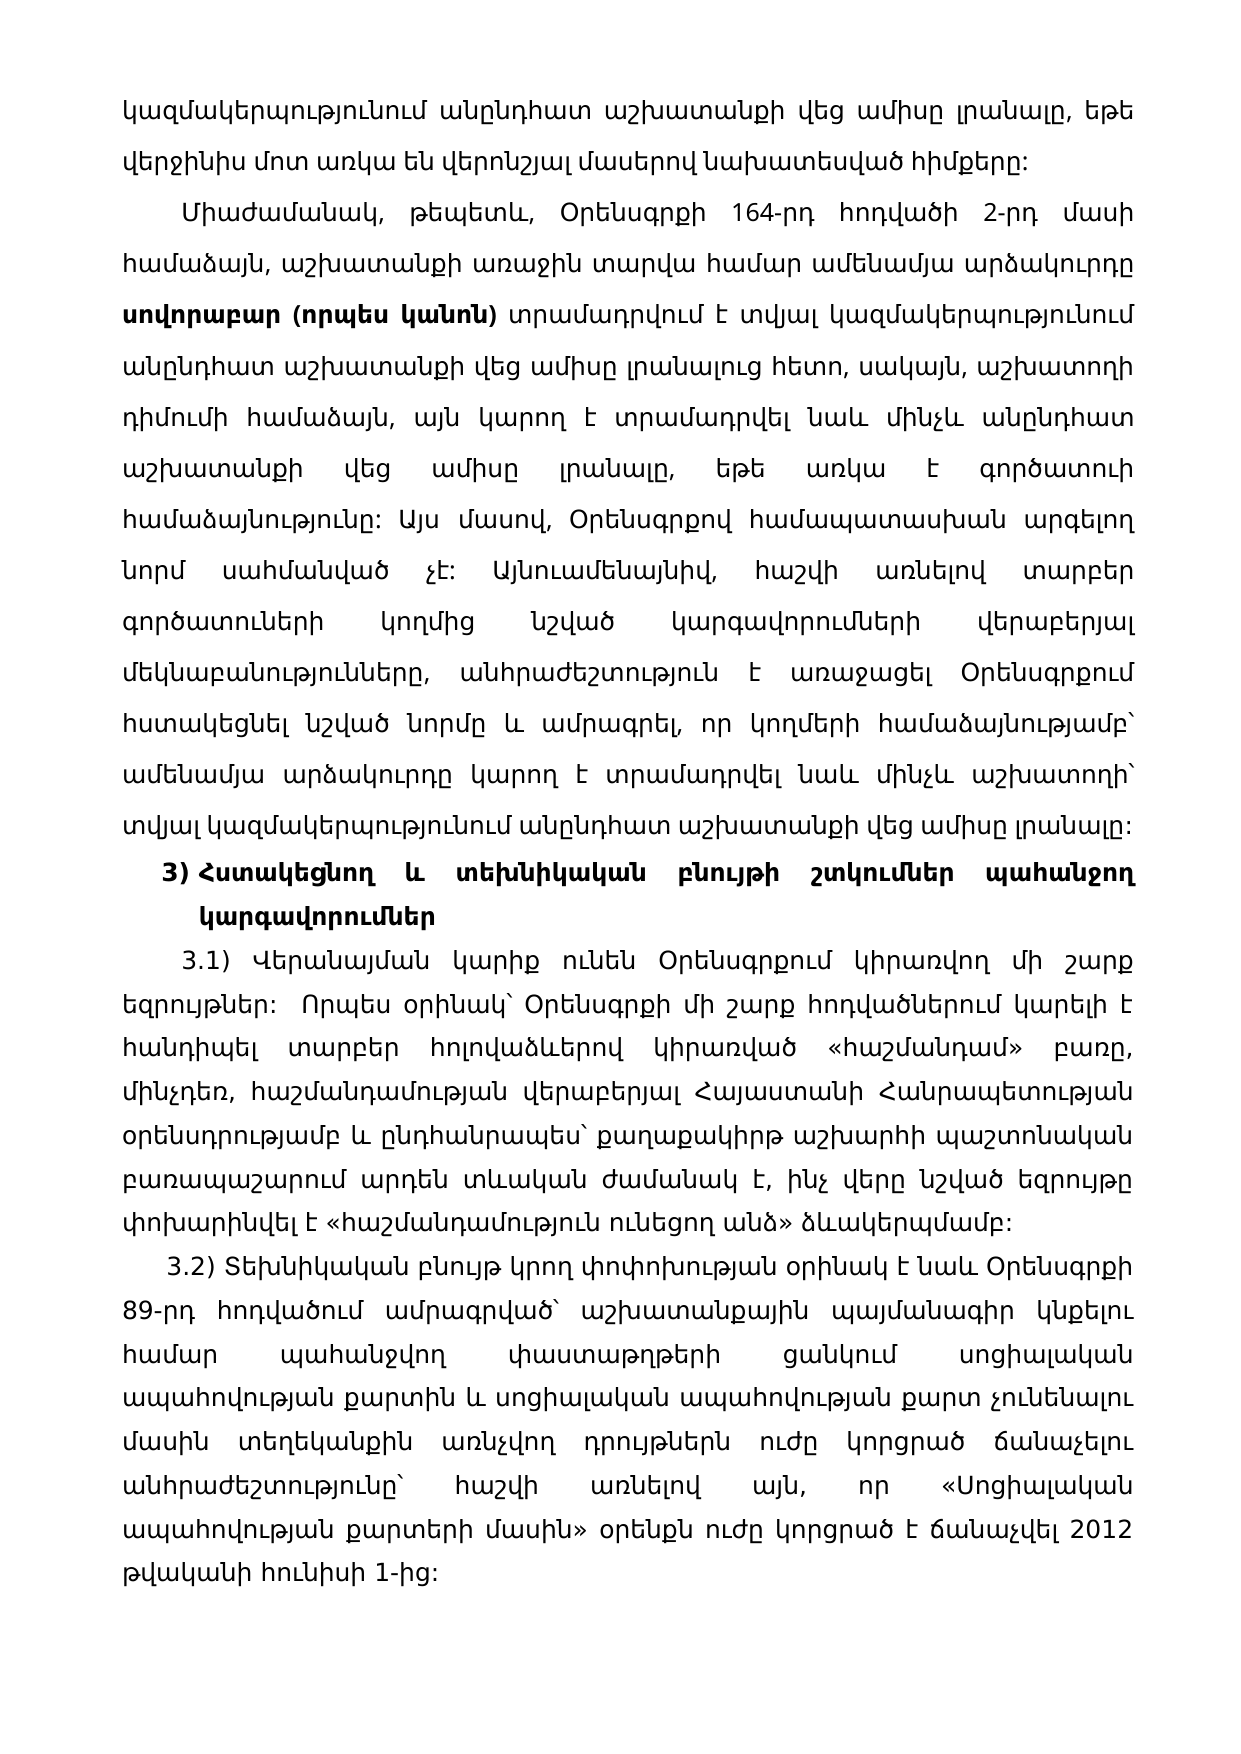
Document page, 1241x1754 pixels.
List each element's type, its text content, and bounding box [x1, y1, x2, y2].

list 3.1) Վերանայման կարիք ունեն Օրենսգրքում կիրառվող մի շարք եզրույթներ: Որպես օրինակ՝ Օրենսգրքի մի շարք հոդվածներում կարելի է հանդիպել տարբեր հոլովաձևերով կիրառված «հաշմանդամ» բառը, մինչդեռ, հաշմանդամության վերաբերյալ Հայաստանի Հանրապետության օրենսդրությամբ և ընդհանրապես՝ քաղաքակիրթ աշխարհի պաշտոնական բառապաշարում արդեն տևական ժամանակ է, ինչ վերը նշված եզրույթը փոխարինվել է «հաշմանդամություն ունեցող անձ» ձևակերպմամբ: [122, 946, 1134, 1238]
list Հստակեցնող և տեխնիկական բնույթի շտկումներ պահանջող կարգավորումներ [161, 859, 1134, 932]
text Միաժամանակ, թեպետև, Օրենսգրքի 164-րդ հոդվածի 2-րդ մասի համաձայն, աշխատանքի առաջին տարվա համար ամենամյա արձակուրդը սովորաբար (որպես կանոն) տրամադրվում է տվյալ կազմակերպությունում անընդհատ աշխատանքի վեց ամիսը լրանալուց հետո, սակայն, աշխատողի դիմումի համաձայն, այն կարող է տրամադրվել նաև մինչև անընդհատ աշխատանքի վեց ամիսը լրանալը, եթե առկա է գործատուի համաձայնությունը: Այս մասով, Օրենսգրքով համապատասխան արգելող նորմ սահմանված չէ: Այնուամենայնիվ, հաշվի առնելով տարբեր գործատուների կողմից նշված կարգավորումների վերաբերյալ մեկնաբանությունները, անհրաժեշտություն է առաջացել Օրենսգրքում հստակեցնել նշված նորմը և ամրագրել, որ կողմերի համաձայնությամբ՝ ամենամյա արձակուրդը կարող է տրամադրվել նաև մինչև աշխատողի՝ տվյալ կազմակերպությունում անընդհատ աշխատանքի վեց ամիսը լրանալը: [122, 195, 1134, 842]
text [122, 93, 1134, 178]
text 3.2) Տեխնիկական բնույթ կրող փոփոխության օրինակ է նաև Օրենսգրքի 89-րդ հոդվածում ամրագրված՝ աշխատանքային պայմանագիր կնքելու համար պահանջվող փաստաթղթերի ցանկում սոցիալական ապահովության քարտին և սոցիալական ապահովության քարտ չունենալու մասին տեղեկանքին առնչվող դրույթներն ուժը կորցրած ճանաչելու անհրաժեշտությունը՝ հաշվի առնելով այն, որ «Սոցիալական ապահովության քարտերի մասին» օրենքն ուժը կորցրած է ճանաչվել 2012 թվականի հունիսի 1-ից: [122, 1252, 1134, 1588]
